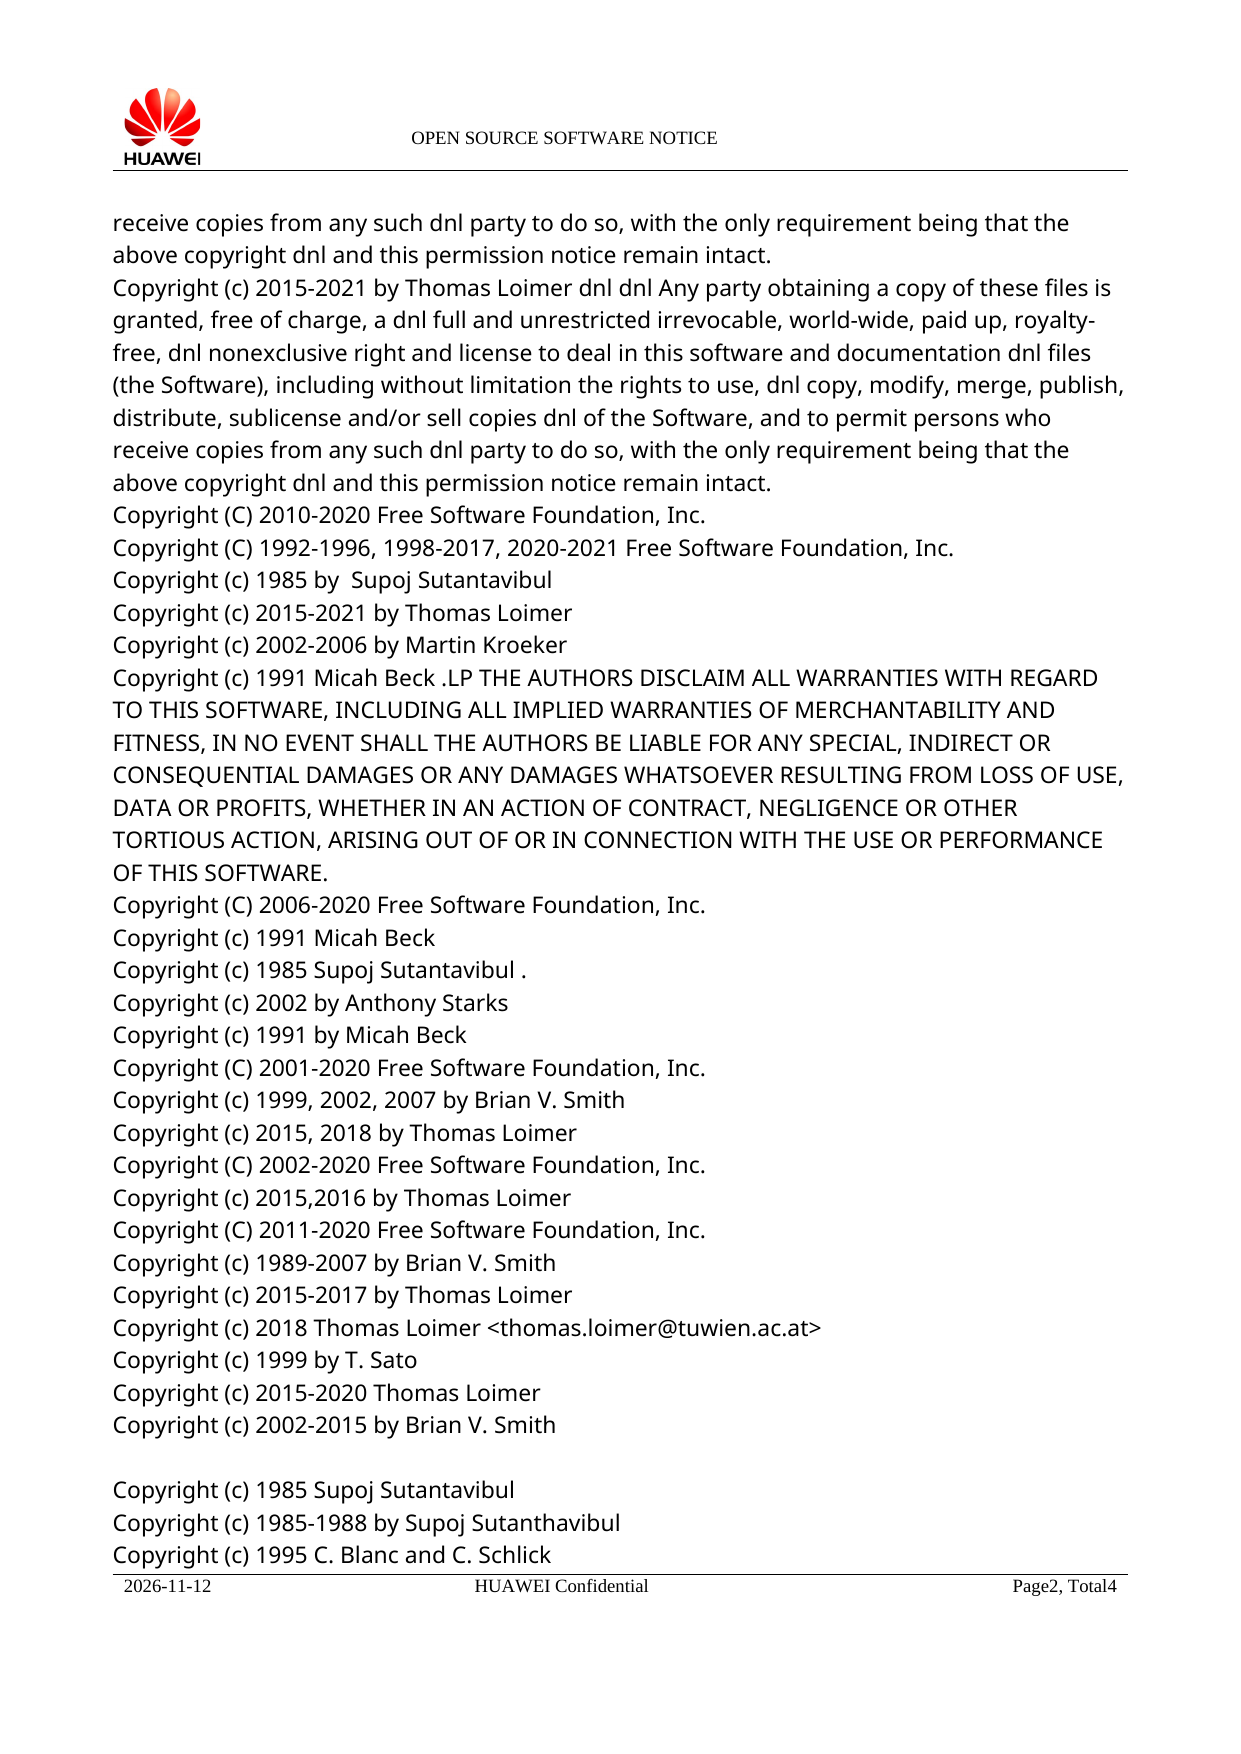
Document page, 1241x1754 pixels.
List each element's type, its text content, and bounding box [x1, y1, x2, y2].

text Copyright (c) 2002 by Anthony Starks Copyright (c) 1991 by Micah Beck Copyright (C) 2001-2020 Free Software Foundation, Inc. [112, 986, 1128, 1084]
picture [124, 88, 201, 165]
